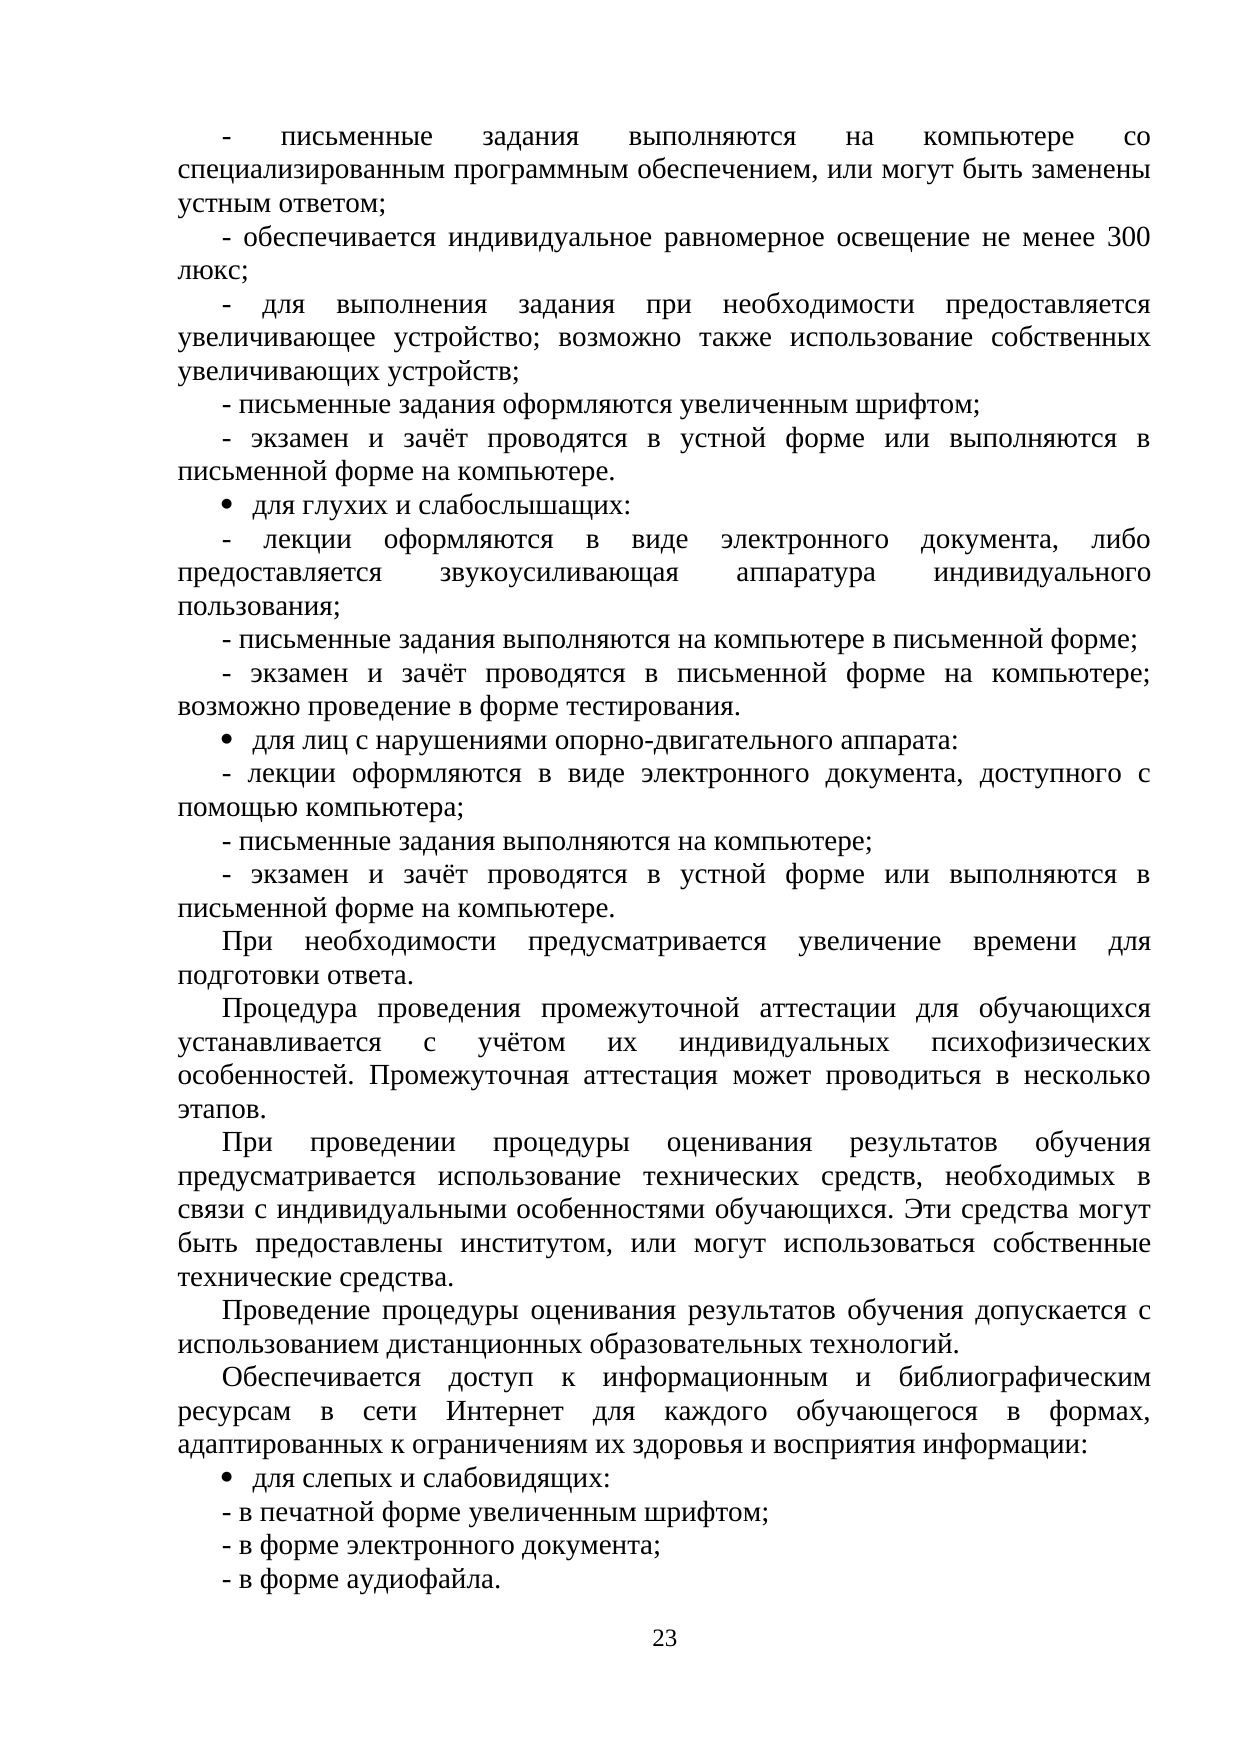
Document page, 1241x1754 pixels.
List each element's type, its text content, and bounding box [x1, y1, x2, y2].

text - лекции оформляются в виде электронного документа, либо предоставляется звукоусиливающая аппаратура индивидуального пользования; [177, 521, 1152, 621]
text - обеспечивается индивидуальное равномерное освещение не менее 300 люкс; [177, 219, 1152, 286]
text При необходимости предусматривается увеличение времени для подготовки ответа. [177, 923, 1152, 990]
text - для выполнения задания при необходимости предоставляется увеличивающее устройство; возможно также использование собственных увеличивающих устройств; [177, 286, 1152, 386]
text - экзамен и зачёт проводятся в устной форме или выполняются в письменной форме на компьютере. [177, 420, 1152, 487]
text - письменные задания выполняются на компьютере в письменной форме; [177, 621, 1152, 655]
text - лекции оформляются в виде электронного документа, доступного с помощью компьютера; [177, 756, 1152, 823]
text Процедура проведения промежуточной аттестации для обучающихся устанавливается с учётом их индивидуальных психофизических особенностей. Промежуточная аттестация может проводиться в несколько этапов. [177, 990, 1152, 1124]
text - экзамен и зачёт проводятся в письменной форме на компьютере; возможно проведение в форме тестирования. [177, 655, 1152, 722]
list для глухих и слабослышащих: [177, 487, 1152, 521]
text Проведение процедуры оценивания результатов обучения допускается с использованием дистанционных образовательных технологий. [177, 1292, 1152, 1359]
text При проведении процедуры оценивания результатов обучения предусматривается использование технических средств, необходимых в связи с индивидуальными особенностями обучающихся. Эти средства могут быть предоставлены институтом, или могут использоваться собственные технические средства. [177, 1124, 1152, 1292]
list для слепых и слабовидящих: [177, 1460, 1152, 1494]
text - экзамен и зачёт проводятся в устной форме или выполняются в письменной форме на компьютере. [177, 856, 1152, 923]
text - в форме электронного документа; [177, 1527, 1152, 1561]
text - в форме аудиофайла. [177, 1561, 1152, 1594]
list для лиц с нарушениями опорно-двигательного аппарата: [177, 722, 1152, 756]
text - письменные задания выполняются на компьютере; [177, 823, 1152, 856]
text - в печатной форме увеличенным шрифтом; [177, 1494, 1152, 1527]
text - письменные задания оформляются увеличенным шрифтом; [177, 386, 1152, 420]
text Обеспечивается доступ к информационным и библиографическим ресурсам в сети Интернет для каждого обучающегося в формах, адаптированных к ограничениям их здоровья и восприятия информации: [177, 1359, 1152, 1460]
text - письменные задания выполняются на компьютере со специализированным программным обеспечением, или могут быть заменены устным ответом; [177, 118, 1152, 219]
